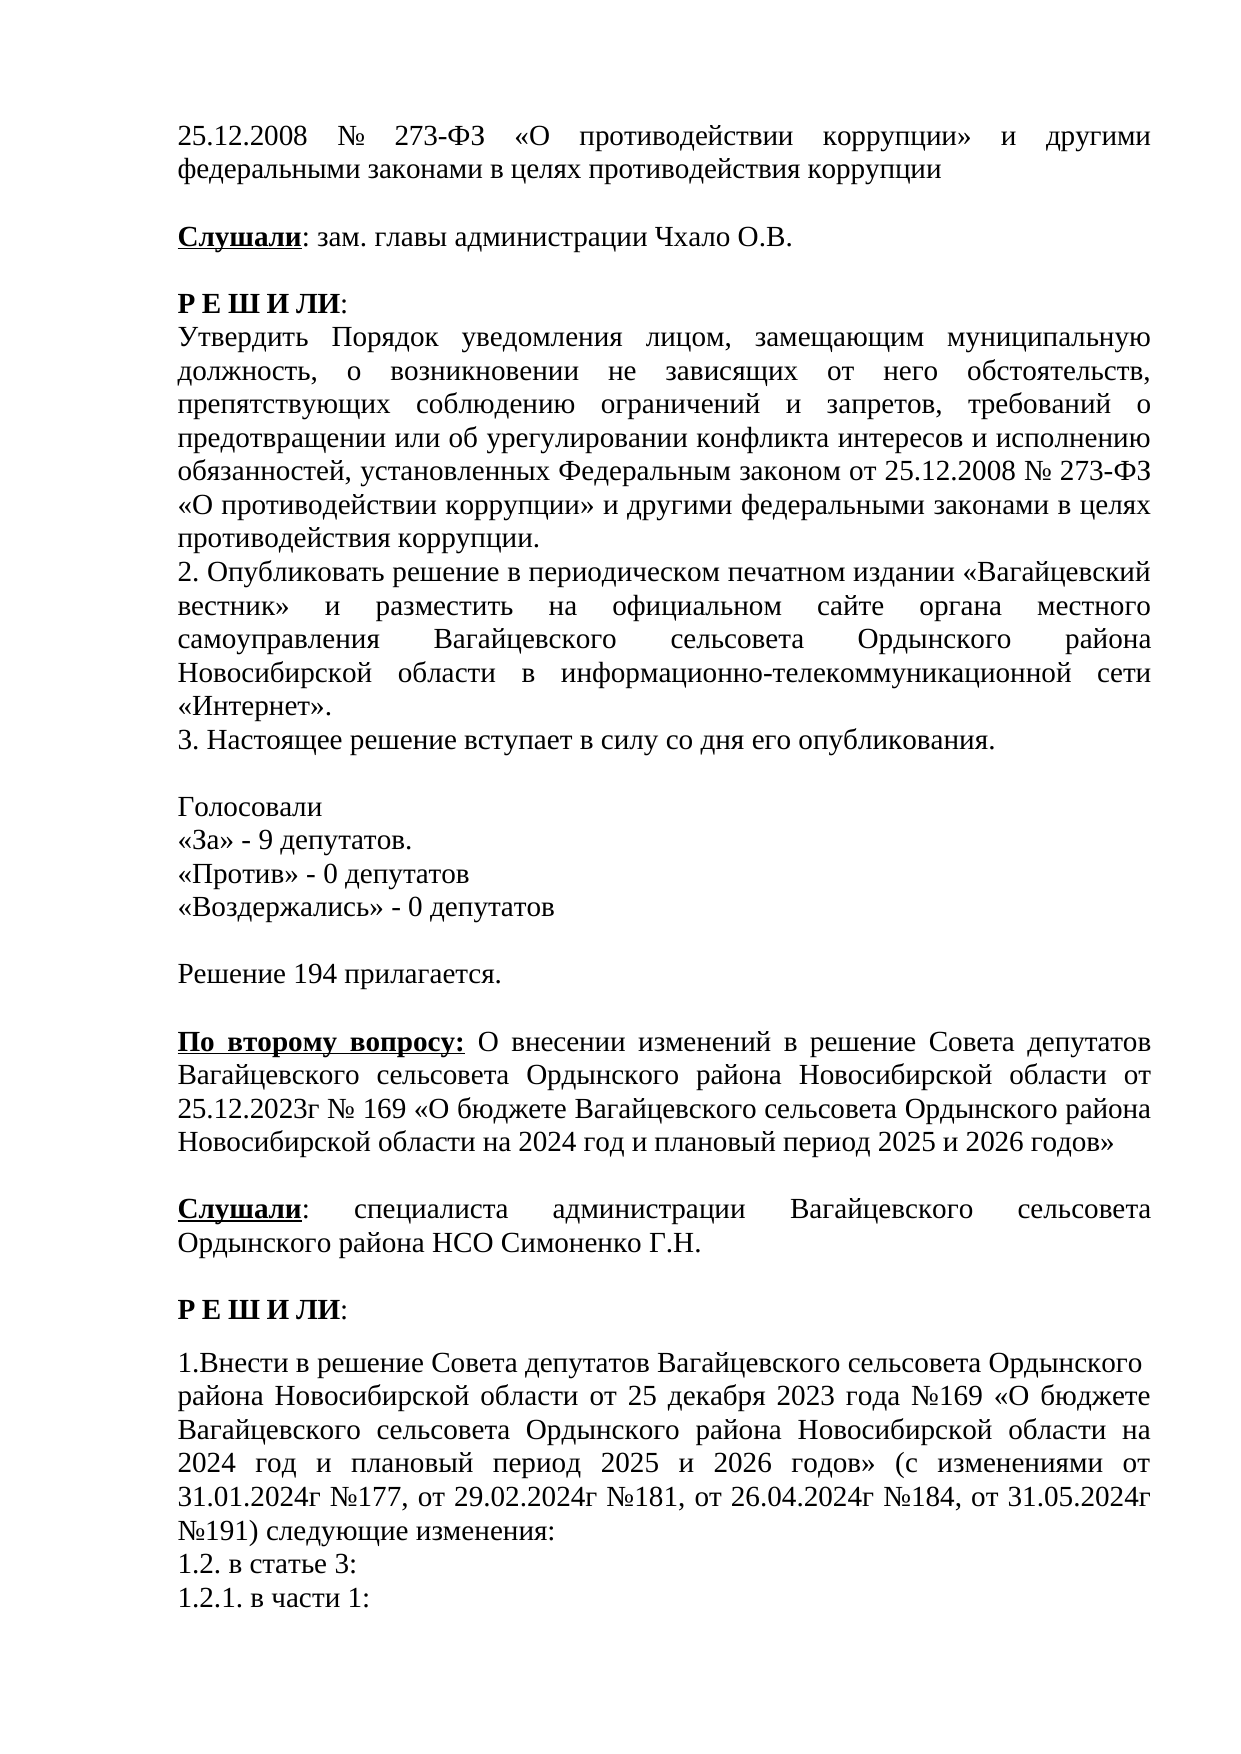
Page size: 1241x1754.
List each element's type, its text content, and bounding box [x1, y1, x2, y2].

text «Против» - 0 депутатов [177, 856, 1152, 889]
text Р Е Ш И ЛИ: [177, 286, 1152, 319]
text «За» - 9 депутатов. [177, 822, 1152, 856]
text района Новосибирской области от 25 декабря 2023 года №169 «О бюджете Вагайцевского сельсовета Ордынского района Новосибирской области на 2024 год и плановый период 2025 и 2026 годов» (с изменениями от 31.01.2024г №177, от 29.02.2024г №181, от 26.04.2024г №184, от 31.05.2024г №191) следующие изменения: [177, 1378, 1152, 1546]
text 1.Внести в решение Совета депутатов Вагайцевского сельсовета Ордынского [177, 1345, 1152, 1378]
text Голосовали [177, 789, 1152, 822]
text 2. Опубликовать решение в периодическом печатном издании «Вагайцевский вестник» и разместить на официальном сайте органа местного самоуправления Вагайцевского сельсовета Ордынского района Новосибирской области в информационно-телекоммуникационной сети «Интернет». [177, 554, 1152, 722]
text Решение 194 прилагается. [177, 957, 1152, 990]
text 1.2.1. в части 1: [177, 1580, 1152, 1613]
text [177, 118, 1152, 185]
text По второму вопросу: О внесении изменений в решение Совета депутатов Вагайцевского сельсовета Ордынского района Новосибирской области от 25.12.2023г № 169 «О бюджете Вагайцевского сельсовета Ордынского района Новосибирской области на 2024 год и плановый период 2025 и 2026 годов» [177, 1024, 1152, 1158]
text Р Е Ш И ЛИ: [177, 1292, 1152, 1326]
text Слушали: специалиста администрации Вагайцевского сельсовета Ордынского района НСО Симоненко Г.Н. [177, 1191, 1152, 1258]
text 3. Настоящее решение вступает в силу со дня его опубликования. [177, 722, 1152, 755]
text «Воздержались» - 0 депутатов [177, 889, 1152, 923]
text Утвердить Порядок уведомления лицом, замещающим муниципальную должность, о возникновении не зависящих от него обстоятельств, препятствующих соблюдению ограничений и запретов, требований о предотвращении или об урегулировании конфликта интересов и исполнению обязанностей, установленных Федеральным законом от 25.12.2008 № 273-ФЗ «О противодействии коррупции» и другими федеральными законами в целях противодействия коррупции. [177, 319, 1152, 554]
text Слушали: зам. главы администрации Чхало О.В. [177, 219, 1152, 252]
text 1.2. в статье 3: [177, 1546, 1152, 1580]
